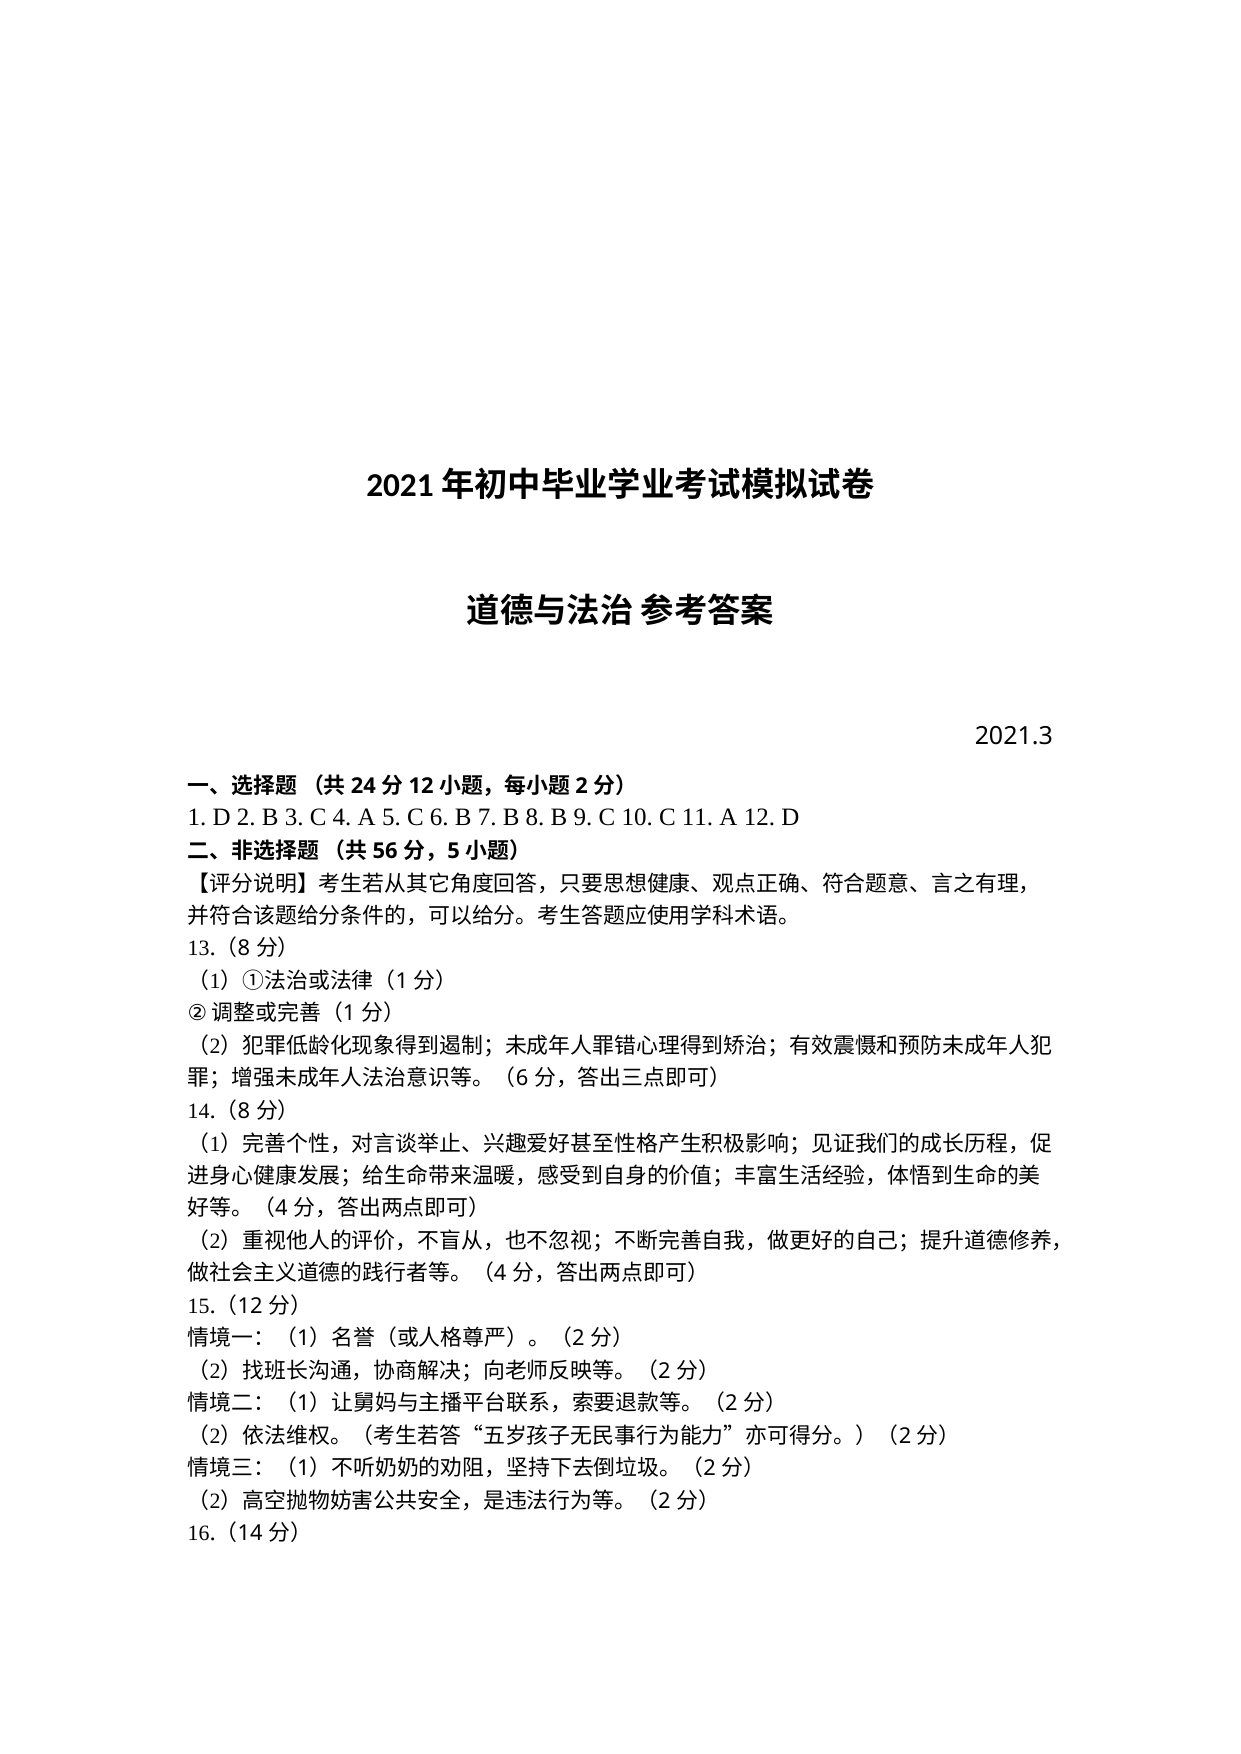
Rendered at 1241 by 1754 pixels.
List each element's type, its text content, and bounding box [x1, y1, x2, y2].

text 15.（12 分） [187, 1288, 1053, 1320]
text 一、选择题 （共 24 分 12 小题，每小题 2 分） [187, 768, 1053, 800]
text 14.（8 分） [187, 1093, 1053, 1125]
text 16.（14 分） [187, 1515, 1053, 1548]
text ②调整或完善（1 分） [187, 995, 1053, 1028]
text 13.（8 分） [187, 930, 1053, 963]
text 2021.3 [187, 703, 1053, 768]
text 情境一：（1）名誉（或人格尊严）。（2 分） [187, 1320, 1053, 1353]
text （2）高空抛物妨害公共安全，是违法行为等。（2 分） [187, 1483, 1053, 1515]
text （2）依法维权。（考生若答“五岁孩子无民事行为能力”亦可得分。）（2 分） [187, 1418, 1053, 1450]
subtitle 道德与法治 参考答案 [187, 576, 1053, 641]
subtitle 2021 年初中毕业学业考试模拟试卷 [187, 449, 1053, 514]
text 1. D 2. B 3. C 4. A 5. C 6. B 7. B 8. B 9. C 10. C 11. A 12. D [187, 800, 1053, 833]
text （2）找班长沟通，协商解决；向老师反映等。（2 分） [187, 1353, 1053, 1385]
text （2）重视他人的评价，不盲从，也不忽视；不断完善自我，做更好的自己；提升道德修养，做社会主义道德的践行者等。（4 分，答出两点即可） [187, 1223, 1053, 1288]
text 二、非选择题 （共 56 分，5 小题） [187, 833, 1053, 865]
text 情境二：（1）让舅妈与主播平台联系，索要退款等。（2 分） [187, 1385, 1053, 1418]
text 情境三：（1）不听奶奶的劝阻，坚持下去倒垃圾。（2 分） [187, 1450, 1053, 1483]
text （1）①法治或法律（1 分） [187, 963, 1053, 995]
text （1）完善个性，对言谈举止、兴趣爱好甚至性格产生积极影响；见证我们的成长历程，促进身心健康发展；给生命带来温暖，感受到自身的价值；丰富生活经验，体悟到生命的美好等。（4 分，答出两点即可） [187, 1125, 1053, 1223]
text 【评分说明】考生若从其它角度回答，只要思想健康、观点正确、符合题意、言之有理，并符合该题给分条件的，可以给分。考生答题应使用学科术语。 [187, 865, 1053, 930]
text （2）犯罪低龄化现象得到遏制；未成年人罪错心理得到矫治；有效震慑和预防未成年人犯罪；增强未成年人法治意识等。（6 分，答出三点即可） [187, 1028, 1053, 1093]
